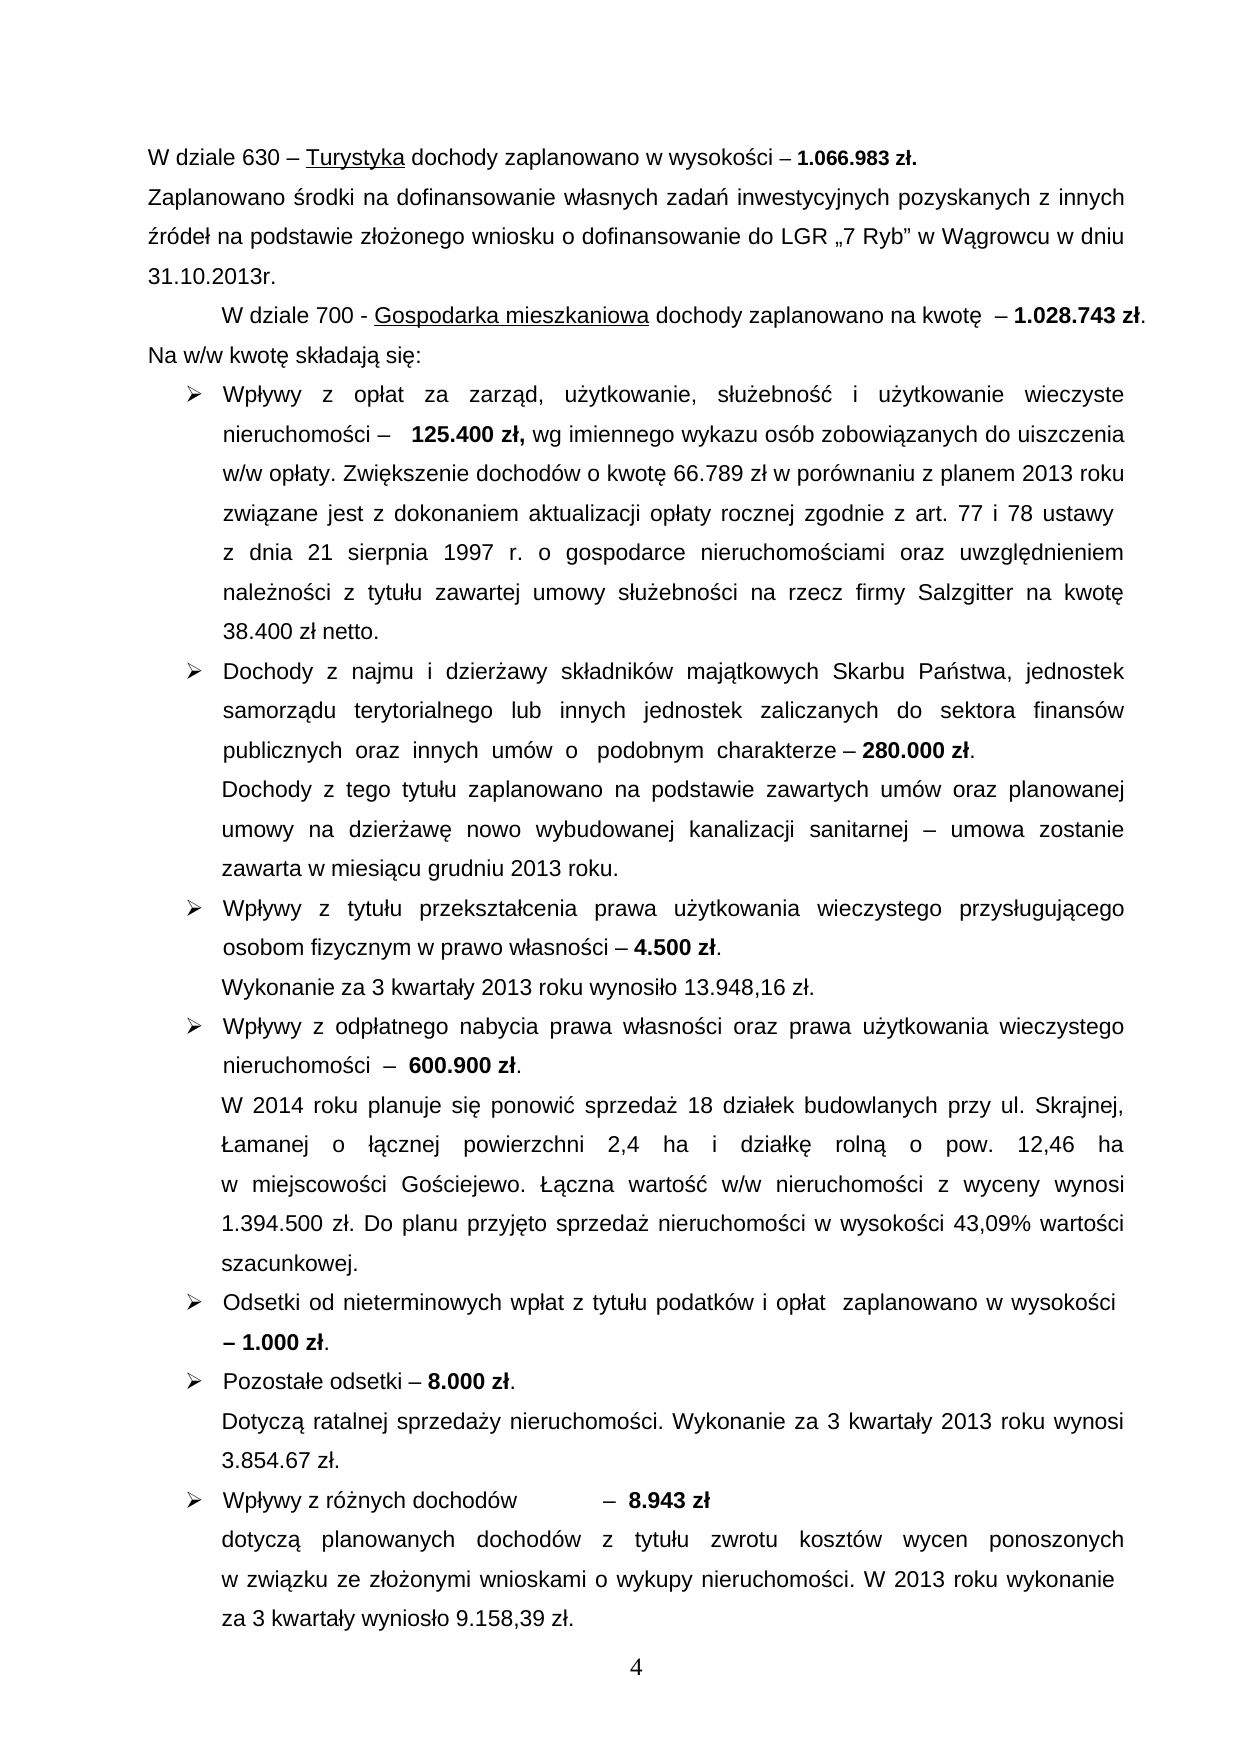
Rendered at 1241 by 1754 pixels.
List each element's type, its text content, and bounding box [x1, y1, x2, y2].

list Wpływy z różnych dochodów – 8.943 zł [185, 1487, 1125, 1513]
list Odsetki od nieterminowych wpłat z tytułu podatków i opłat zaplanowano w wysokości – 1.000 zł. [185, 1289, 1125, 1355]
list Dochody z najmu i dzierżawy składników majątkowych Skarbu Państwa, jednostek samorządu terytorialnego lub innych jednostek zaliczanych do sektora finansów publicznych oraz innych umów o podobnym charakterze – 280.000 zł. [185, 658, 1125, 763]
text Zaplanowano środki na dofinansowanie własnych zadań inwestycyjnych pozyskanych z innych źródeł na podstawie złożonego wniosku o dofinansowanie do LGR „7 Ryb” w Wągrowcu w dniu 31.10.2013r. [148, 184, 1125, 289]
list Wpływy z odpłatnego nabycia prawa własności oraz prawa użytkowania wieczystego nieruchomości – 600.900 zł. [185, 1013, 1125, 1079]
list Pozostałe odsetki – 8.000 zł. [185, 1368, 1125, 1394]
text W 2014 roku planuje się ponowić sprzedaż 18 działek budowlanych przy ul. Skrajnej, Łamanej o łącznej powierzchni 2,4 ha i działkę rolną o pow. 12,46 ha w miejscowości Gościejewo. Łączna wartość w/w nieruchomości z wyceny wynosi 1.394.500 zł. Do planu przyjęto sprzedaż nieruchomości w wysokości 43,09% wartości szacunkowej. [221, 1092, 1125, 1276]
text W dziale 700 - Gospodarka mieszkaniowa dochody zaplanowano na kwotę – 1.028.743 zł. Na w/w kwotę składają się: [148, 302, 1160, 368]
text Dotyczą ratalnej sprzedaży nieruchomości. Wykonanie za 3 kwartały 2013 roku wynosi 3.854.67 zł. [221, 1408, 1125, 1473]
list Wpływy z tytułu przekształcenia prawa użytkowania wieczystego przysługującego osobom fizycznym w prawo własności – 4.500 zł. [185, 894, 1125, 960]
text dotyczą planowanych dochodów z tytułu zwrotu kosztów wycen ponoszonych w związku ze złożonymi wnioskami o wykupy nieruchomości. W 2013 roku wykonanie za 3 kwartały wyniosło 9.158,39 zł. [221, 1526, 1125, 1631]
text W dziale 630 – Turystyka dochody zaplanowano w wysokości – 1.066.983 zł. [148, 144, 1125, 171]
text Wykonanie za 3 kwartały 2013 roku wynosiło 13.948,16 zł. [221, 973, 1125, 1000]
list Wpływy z opłat za zarząd, użytkowanie, służebność i użytkowanie wieczyste nieruchomości – 125.400 zł, wg imiennego wykazu osób zobowiązanych do uiszczenia w/w opłaty. Zwiększenie dochodów o kwotę 66.789 zł w porównaniu z planem 2013 roku związane jest z dokonaniem aktualizacji opłaty rocznej zgodnie z art. 77 i 78 ustawy z dnia 21 sierpnia 1997 r. o gospodarce nieruchomościami oraz uwzględnieniem należności z tytułu zawartej umowy służebności na rzecz firmy Salzgitter na kwotę 38.400 zł netto. [185, 381, 1125, 644]
text Dochody z tego tytułu zaplanowano na podstawie zawartych umów oraz planowanej umowy na dzierżawę nowo wybudowanej kanalizacji sanitarnej – umowa zostanie zawarta w miesiącu grudniu 2013 roku. [221, 776, 1125, 881]
